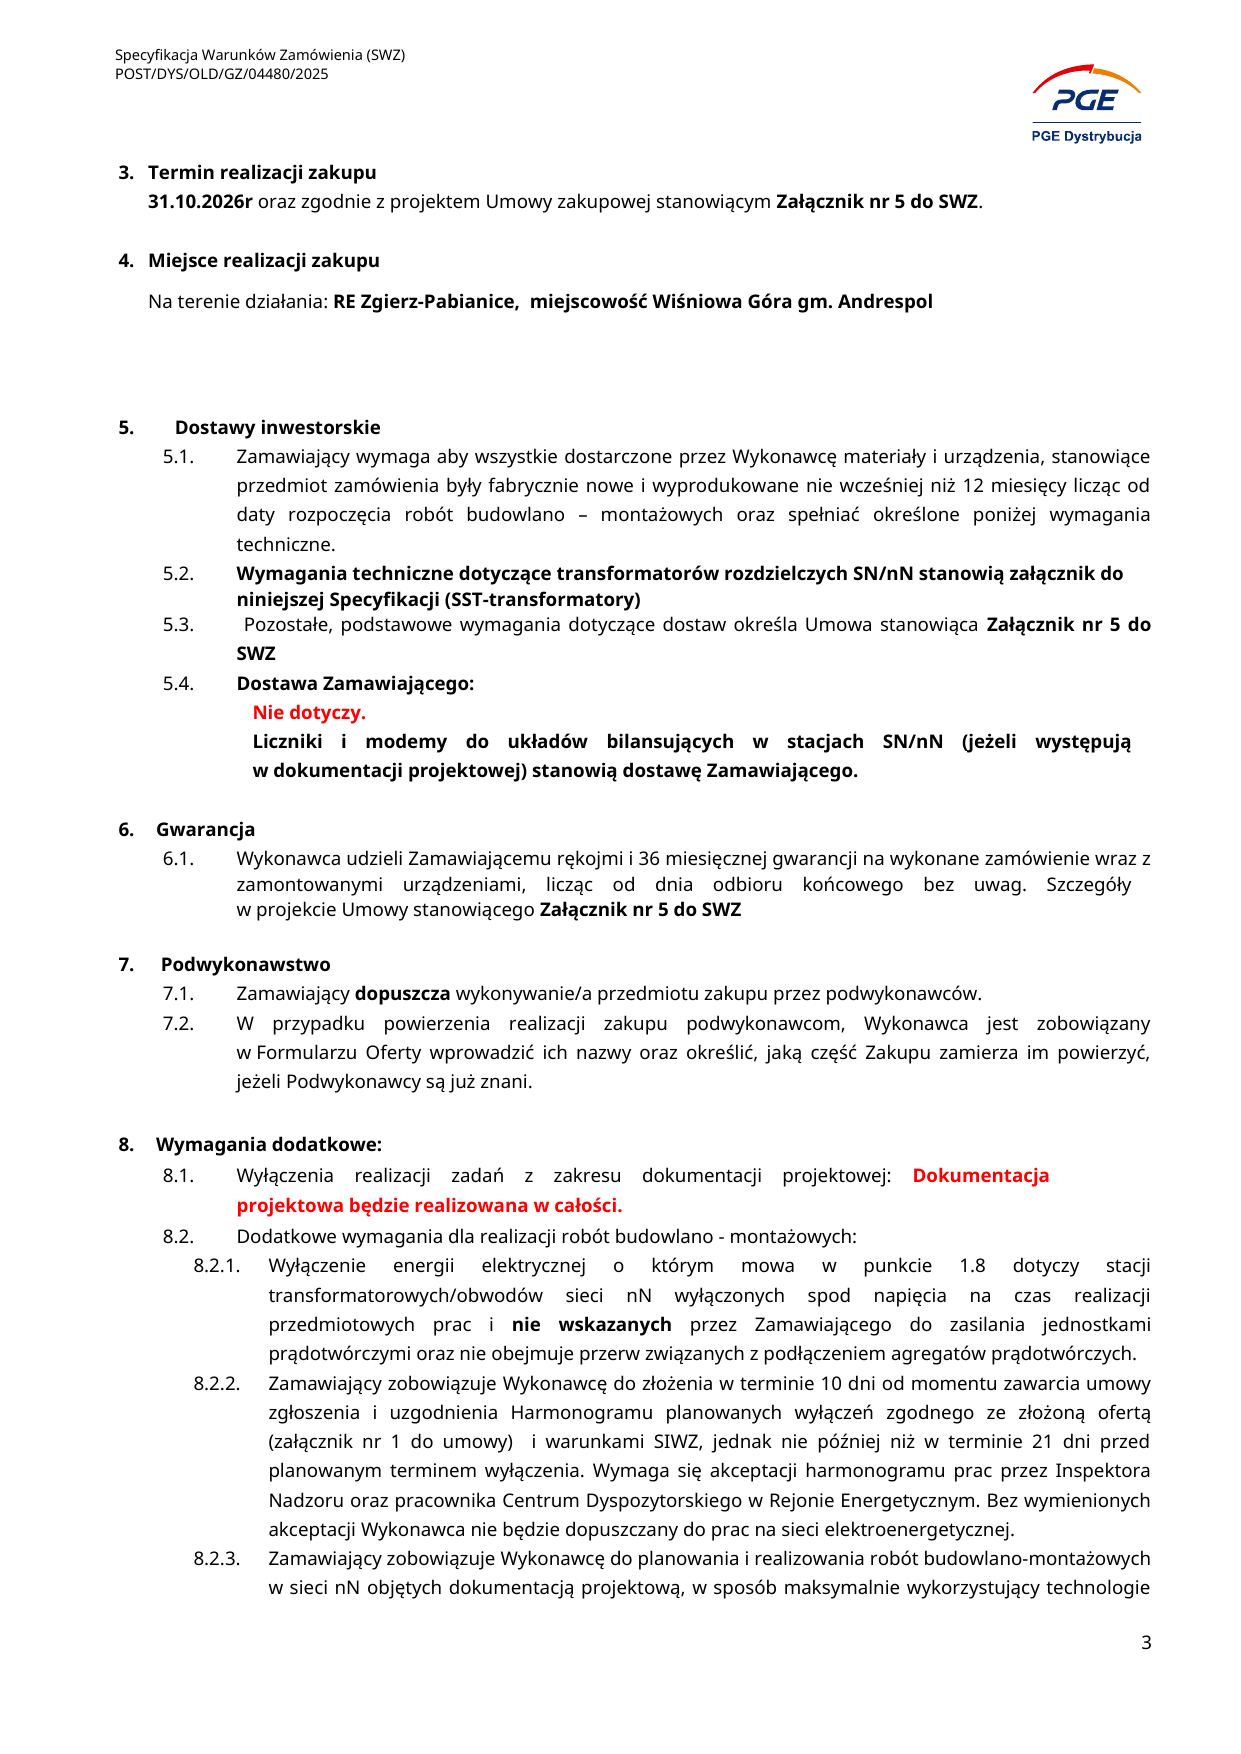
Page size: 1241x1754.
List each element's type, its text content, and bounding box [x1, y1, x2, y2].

list Wyłączenia realizacji zadań z zakresu dokumentacji projektowej: Dokumentacja projektowa będzie realizowana w całości. [163, 1162, 1152, 1218]
list Wymagania dodatkowe: [118, 1132, 1152, 1157]
list Wykonawca udzieli Zamawiającemu rękojmi i 36 miesięcznej gwarancji na wykonane zamówienie wraz z zamontowanymi urządzeniami, licząc od dnia odbioru końcowego bez uwag. Szczegóły w projekcie Umowy stanowiącego Załącznik nr 5 do SWZ [163, 846, 1152, 922]
list Termin realizacji zakupu [118, 159, 1152, 184]
list Podwykonawstwo [118, 951, 1152, 977]
list Miejsce realizacji zakupu [118, 247, 1152, 272]
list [193, 1545, 1152, 1600]
list Gwarancja [118, 816, 1152, 842]
list 31.10.2026r oraz zgodnie z projektem Umowy zakupowej stanowiącym Załącznik nr 5 do SWZ. [148, 188, 1152, 214]
list Zamawiający wymaga aby wszystkie dostarczone przez Wykonawcę materiały i urządzenia, stanowiące przedmiot zamówienia były fabrycznie nowe i wyprodukowane nie wcześniej niż 12 miesięcy licząc od daty rozpoczęcia robót budowlano – montażowych oraz spełniać określone poniżej wymagania techniczne. [163, 443, 1152, 557]
list W przypadku powierzenia realizacji zakupu podwykonawcom, Wykonawca jest zobowiązany w Formularzu Oferty wprowadzić ich nazwy oraz określić, jaką część Zakupu zamierza im powierzyć, jeżeli Podwykonawcy są już znani. [163, 1010, 1152, 1094]
list Dostawa Zamawiającego: [163, 670, 1152, 695]
list Zamawiający dopuszcza wykonywanie/a przedmiotu zakupu przez podwykonawców. [163, 981, 1152, 1006]
list Wyłączenie energii elektrycznej o którym mowa w punkcie 1.8 dotyczy stacji transformatorowych/obwodów sieci nN wyłączonych spod napięcia na czas realizacji przedmiotowych prac i nie wskazanych przez Zamawiającego do zasilania jednostkami prądotwórczymi oraz nie obejmuje przerw związanych z podłączeniem agregatów prądotwórczych. [193, 1253, 1152, 1366]
list Nie dotyczy. [252, 699, 1152, 725]
text Na terenie działania: RE Zgierz-Pabianice, miejscowość Wiśniowa Góra gm. Andrespol [118, 289, 1152, 314]
list Wymagania techniczne dotyczące transformatorów rozdzielczych SN/nN stanowią załącznik do niniejszej Specyfikacji (SST-transformatory) [163, 560, 1152, 611]
list Pozostałe, podstawowe wymagania dotyczące dostaw określa Umowa stanowiąca Załącznik nr 5 do SWZ [163, 611, 1152, 666]
list Dostawy inwestorskie [118, 414, 1152, 439]
list Dodatkowe wymagania dla realizacji robót budowlano - montażowych: [163, 1223, 1152, 1249]
list Liczniki i modemy do układów bilansujących w stacjach SN/nN (jeżeli występują w dokumentacji projektowej) stanowią dostawę Zamawiającego. [252, 728, 1152, 783]
list Zamawiający zobowiązuje Wykonawcę do złożenia w terminie 10 dni od momentu zawarcia umowy zgłoszenia i uzgodnienia Harmonogramu planowanych wyłączeń zgodnego ze złożoną ofertą (załącznik nr 1 do umowy) i warunkami SIWZ, jednak nie później niż w terminie 21 dni przed planowanym terminem wyłączenia. Wymaga się akceptacji harmonogramu prac przez Inspektora Nadzoru oraz pracownika Centrum Dyspozytorskiego w Rejonie Energetycznym. Bez wymienionych akceptacji Wykonawca nie będzie dopuszczany do prac na sieci elektroenergetycznej. [193, 1370, 1152, 1542]
